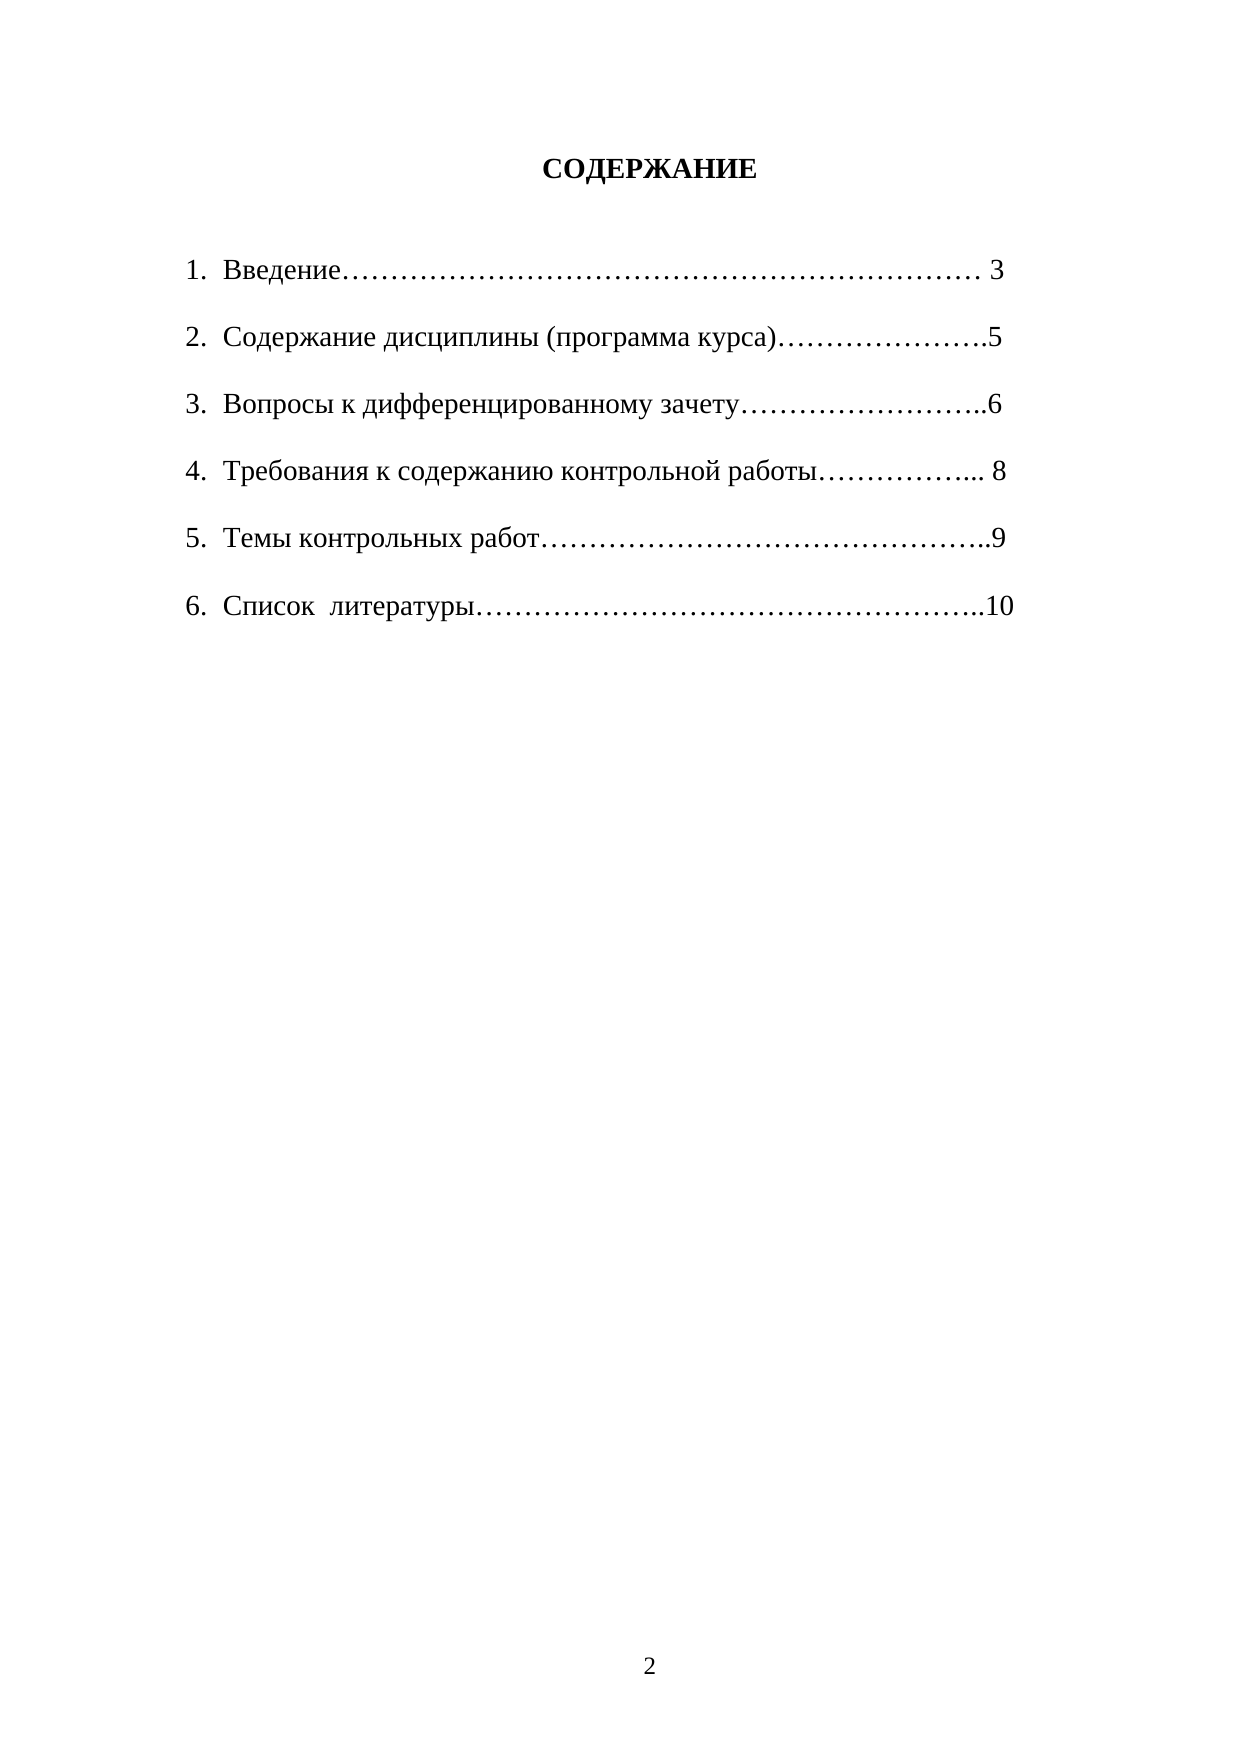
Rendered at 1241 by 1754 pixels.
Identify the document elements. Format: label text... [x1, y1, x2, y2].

list Требования к содержанию контрольной работы……………... 8 [185, 453, 1152, 487]
list Содержание дисциплины (программа курса)………………….5 [185, 319, 1152, 353]
list Введение………………………………………………………… 3 [185, 252, 1152, 286]
text СОДЕРЖАНИЕ [148, 152, 1152, 185]
list Вопросы к дифференцированному зачету……………………..6 [185, 386, 1152, 420]
list Темы контрольных работ………………………………………..9 [185, 521, 1152, 554]
list Список литературы……………………………………………..10 [185, 588, 1152, 621]
